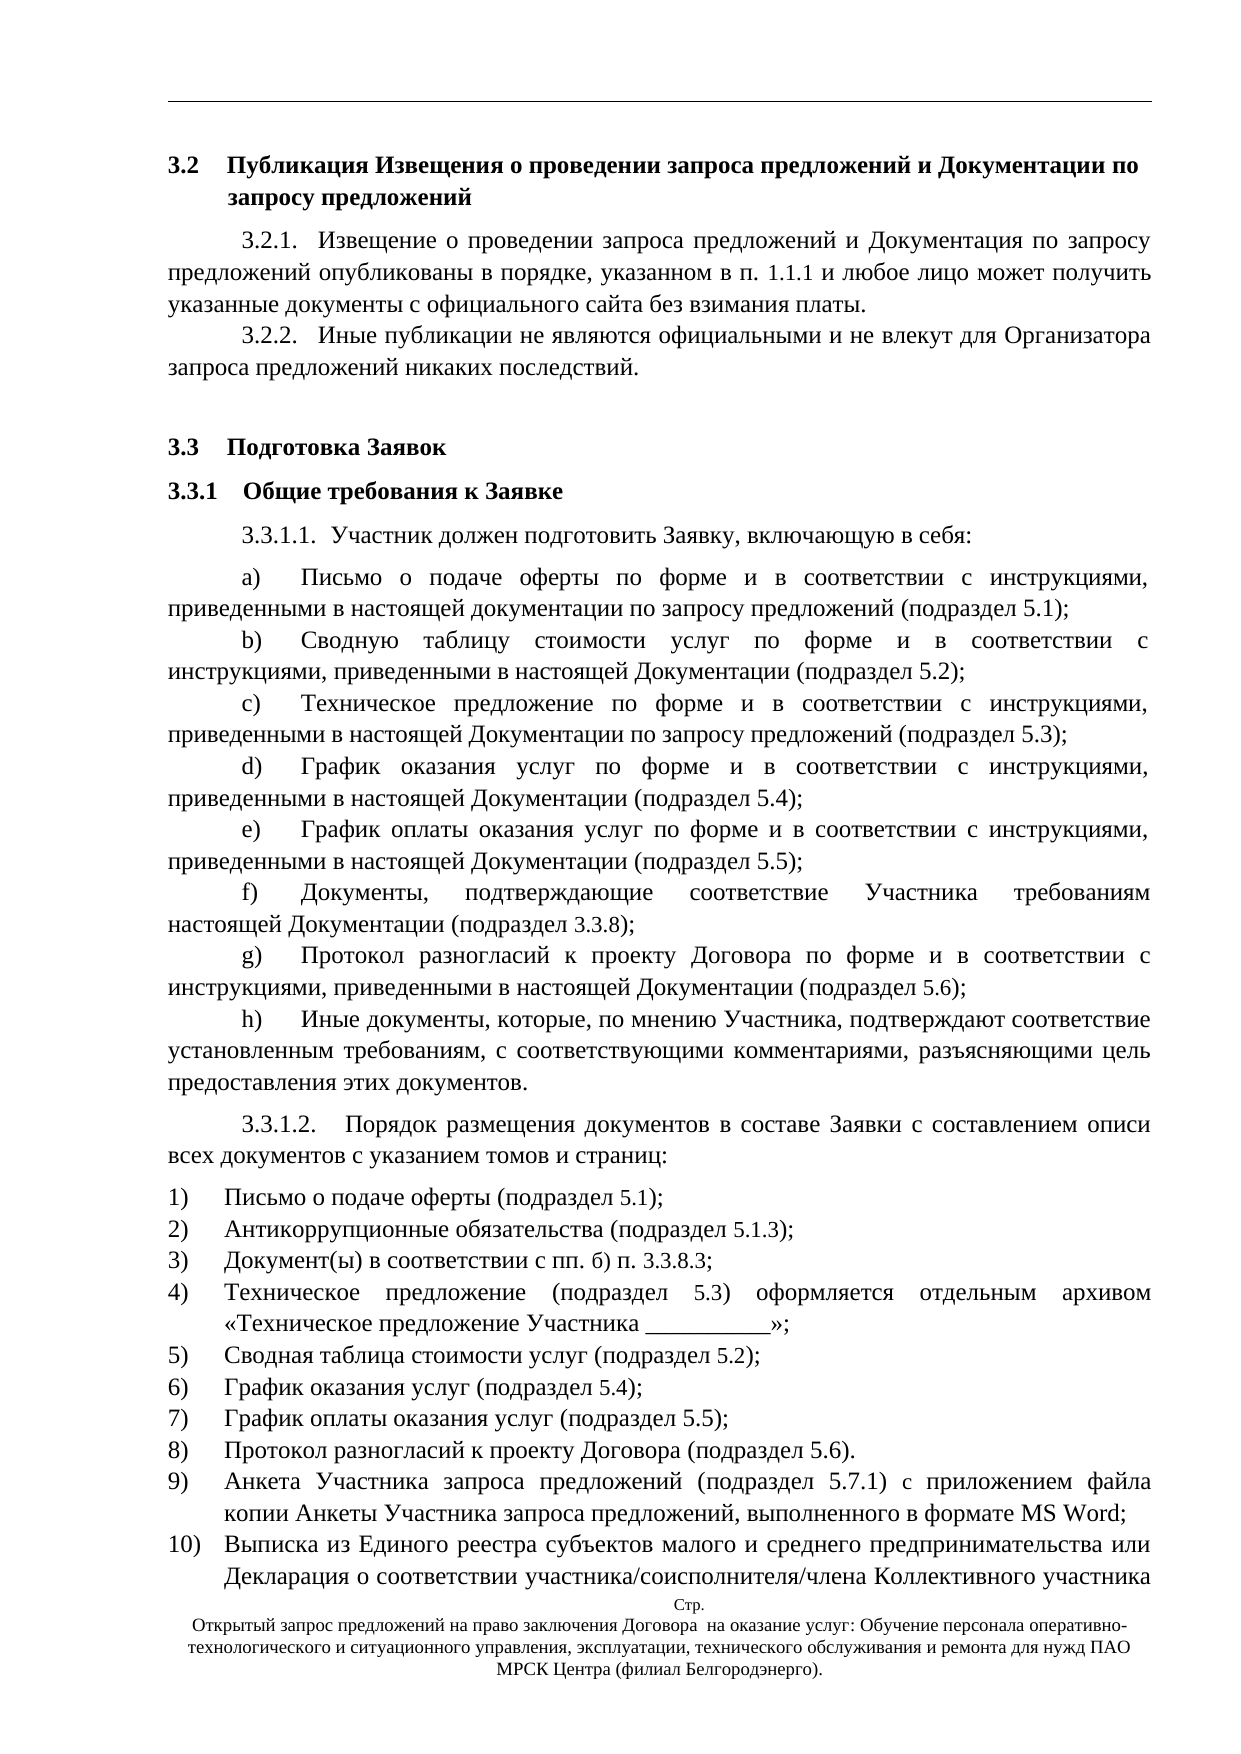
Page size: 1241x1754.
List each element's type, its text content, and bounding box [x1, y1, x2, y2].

list Иные публикации не являются официальными и не влекут для Организатора запроса предложений никаких последствий. [168, 320, 1152, 381]
subtitle Общие требования к Заявке [168, 476, 1152, 504]
list Сводную таблицу стоимости услуг по форме и в соответствии с инструкциями, приведенными в настоящей Документации (подраздел 5.2); [168, 625, 1148, 685]
list График оплаты оказания услуг (подраздел 5.5); [168, 1403, 1152, 1432]
list Письмо о подаче оферты по форме и в соответствии с инструкциями, приведенными в настоящей документации по запросу предложений (подраздел 5.1); [168, 562, 1148, 622]
list График оплаты оказания услуг по форме и в соответствии с инструкциями, приведенными в настоящей Документации (подраздел 5.5); [168, 814, 1149, 874]
list График оказания услуг по форме и в соответствии с инструкциями, приведенными в настоящей Документации (подраздел 5.4); [168, 751, 1149, 811]
list Извещение о проведении запроса предложений и Документация по запросу предложений опубликованы в порядке, указанном в п. 1.1.1 и любое лицо может получить указанные документы с официального сайта без взимания платы. [168, 226, 1152, 317]
subtitle Подготовка Заявок [168, 432, 1152, 460]
list Сводная таблица стоимости услуг (подраздел 5.2); [168, 1340, 1152, 1369]
list Техническое предложение (подраздел 5.3) оформляется отдельным архивом «Техническое предложение Участника __________»; [168, 1277, 1152, 1337]
list Протокол разногласий к проекту Договора (подраздел 5.6). [168, 1435, 1152, 1463]
list График оказания услуг (подраздел 5.4); [168, 1372, 1152, 1400]
list Иные документы, которые, по мнению Участника, подтверждают соответствие установленным требованиям, с соответствующими комментариями, разъясняющими цель предоставления этих документов. [168, 1004, 1152, 1096]
subtitle Публикация Извещения о проведении запроса предложений и Документации по запросу предложений [168, 150, 1152, 210]
list Письмо о подаче оферты (подраздел 5.1); [168, 1182, 1152, 1211]
list Антикоррупционные обязательства (подраздел 5.1.3); [168, 1214, 1152, 1243]
list Порядок размещения документов в составе Заявки с составлением описи всех документов с указанием томов и страниц: [168, 1109, 1152, 1169]
list Участник должен подготовить Заявку, включающую в себя: [168, 520, 1152, 548]
list Документы, подтверждающие соответствие Участника требованиям настоящей Документации (подраздел 3.3.8); [168, 877, 1151, 938]
list Анкета Участника запроса предложений (подраздел 5.7.1) с приложением файла копии Анкеты Участника запроса предложений, выполненного в формате MS Word; [168, 1466, 1152, 1527]
list Протокол разногласий к проекту Договора по форме и в соответствии с инструкциями, приведенными в настоящей Документации (подраздел 5.6); [168, 941, 1151, 1001]
list Документ(ы) в соответствии с пп. б) п. 3.3.8.3; [168, 1245, 1152, 1274]
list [168, 1529, 1152, 1590]
list Техническое предложение по форме и в соответствии с инструкциями, приведенными в настоящей Документации по запросу предложений (подраздел 5.3); [168, 688, 1148, 748]
